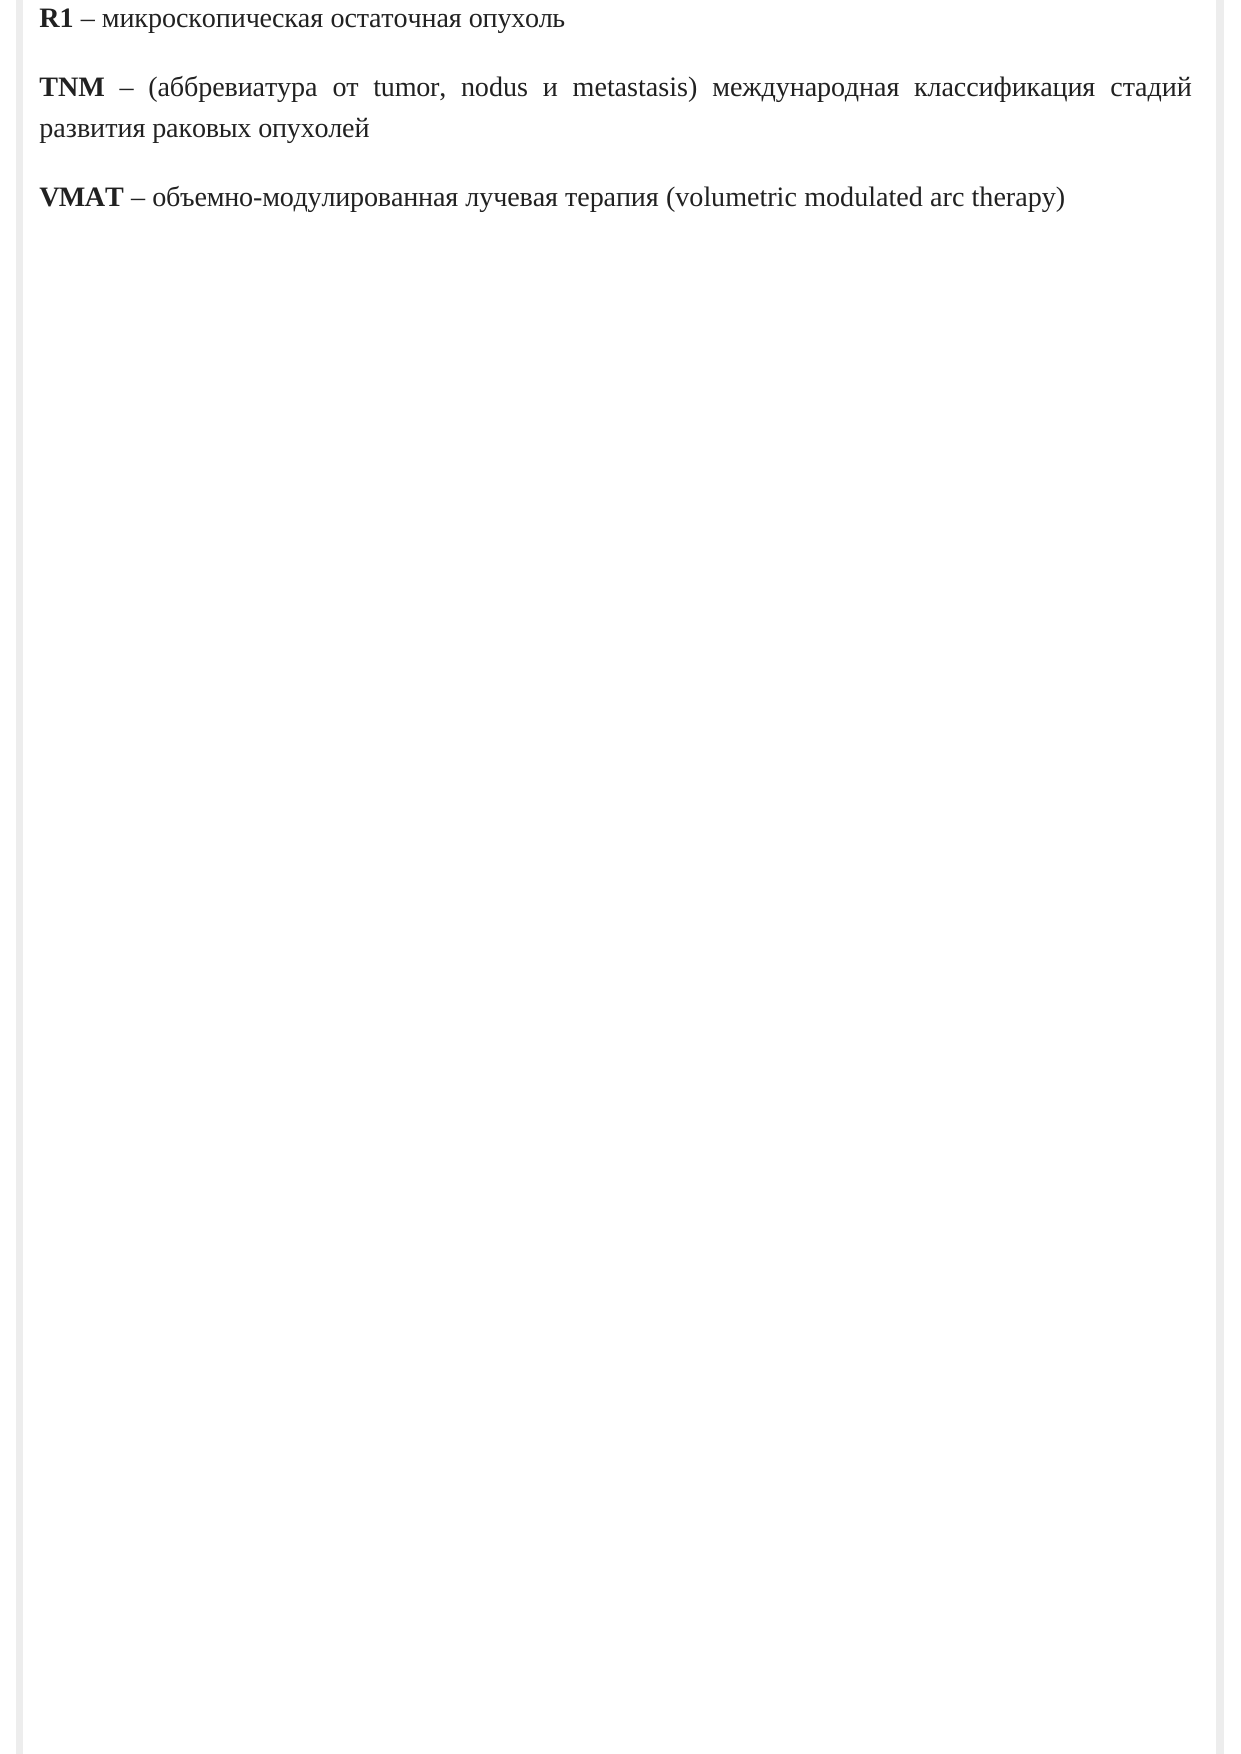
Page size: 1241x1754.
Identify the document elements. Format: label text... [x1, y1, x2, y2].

text TNM – (аббревиатура от tumor, nodus и metastasis) международная классификация стадий развития раковых опухолей [39, 70, 1201, 143]
text VMAT – объемно-модулированная лучевая терапия (volumetric modulated arc therapy) [39, 179, 1236, 212]
text R1 – микроскопическая остаточная опухоль [39, 1, 1236, 34]
